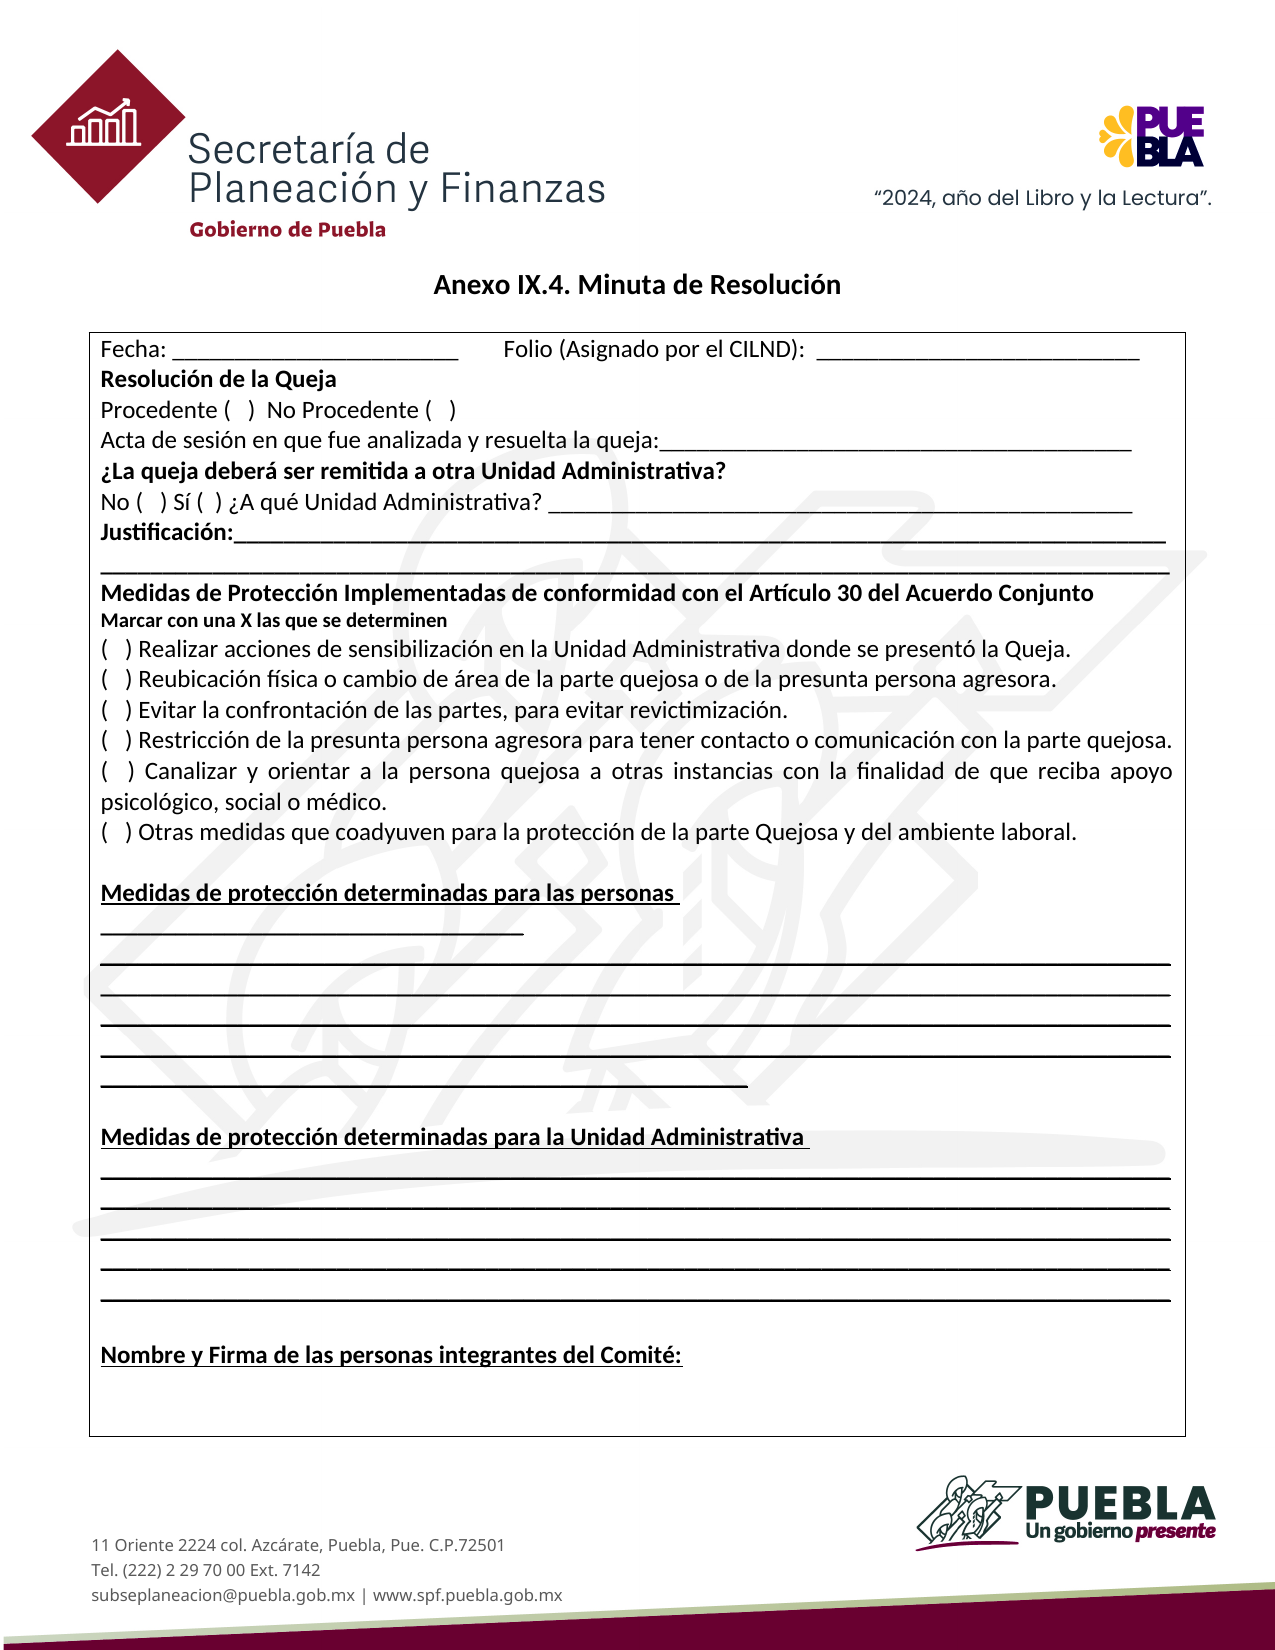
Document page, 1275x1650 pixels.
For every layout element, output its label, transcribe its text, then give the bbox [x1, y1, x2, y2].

text Anexo IX.4. Minuta de Resolución [89, 266, 1186, 301]
picture [3, 7, 1275, 1650]
table_header Fecha: _______________________ Folio (Asignado por el CILND): __________________________ Resolución de la Queja Procedente ( ) No Procedente ( ) Acta de sesión en que fue analizada y resuelta la queja:______________________________________ ¿La queja deberá ser remitida a otra Unidad Administrativa? No ( ) Sí ( ) ¿A qué Unidad Administrativa? _______________________________________________ Justificación:_________________________________________________________________________________________________________________________________________________________________ Medidas de Protección Implementadas de conformidad con el Artículo 30 del Acuerdo Conjunto Marcar con una X las que se determinen ( ) Realizar acciones de sensibilización en la Unidad Administrativa donde se presentó la Queja. ( ) Reubicación física o cambio de área de la parte quejosa o de la presunta persona agresora. ( ) Evitar la confrontación de las partes, para evitar revictimización. ( ) Restricción de la presunta persona agresora para tener contacto o comunicación con la parte quejosa. ( ) Canalizar y orientar a la persona quejosa a otras instancias con la finalidad de que reciba apoyo psicológico, social o médico. ( ) Otras medidas que coadyuven para la protección de la parte Quejosa y del ambiente laboral. Medidas de protección determinadas para las personas ______________________________________________________________________________________________________________________________________________________________________________________________________________________________________________________________________________________________________________________________________________________________________________________________________________________________________________ Medidas de protección determinadas para la Unidad Administrativa ______________________________________________________________________________________________________________________________________________________________________________________________________________________________________________________________________________________________________________________________________________________________________________________________________________________________________________ Nombre y Firma de las personas integrantes del Comité: [90, 333, 1185, 1436]
